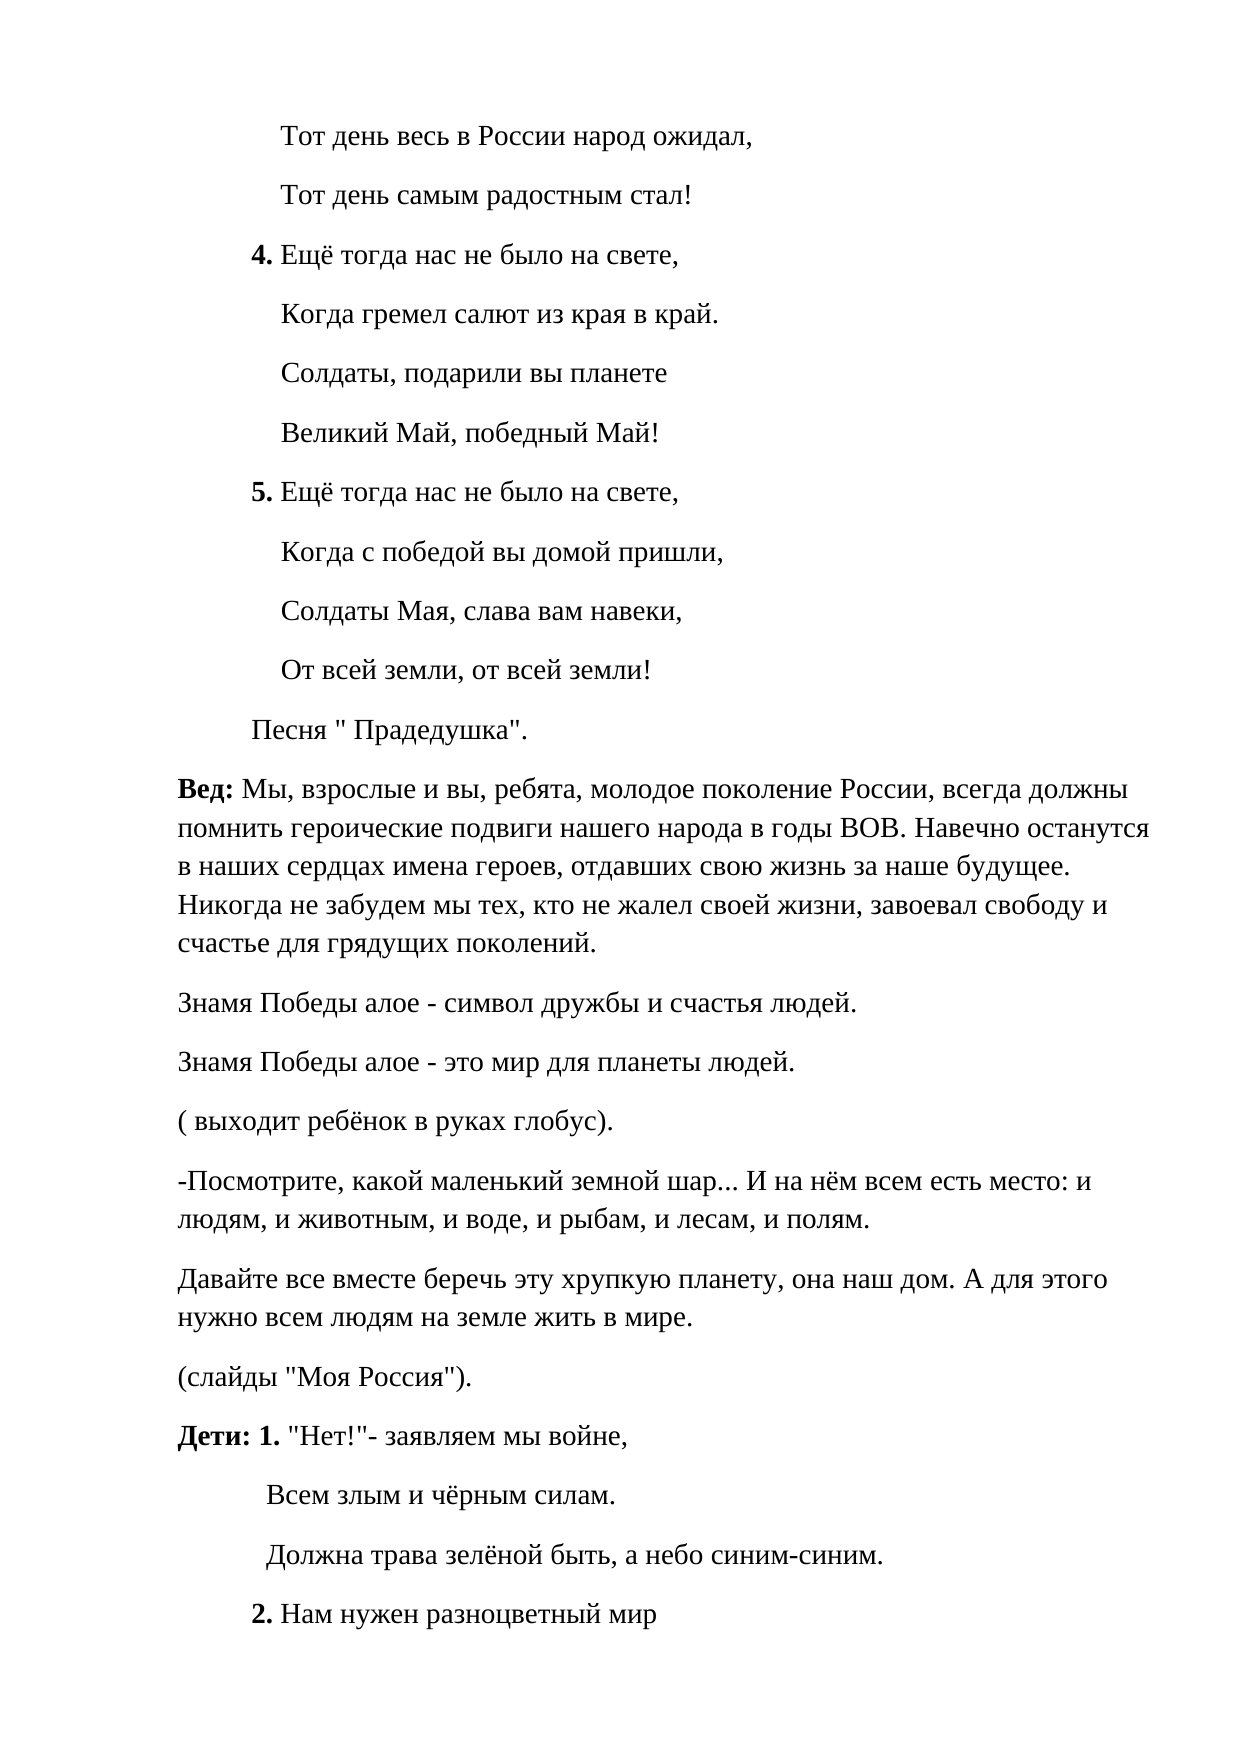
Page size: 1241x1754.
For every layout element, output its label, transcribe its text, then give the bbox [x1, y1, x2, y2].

text Должна трава зелёной быть, а небо синим-синим. [266, 1537, 1152, 1570]
text Великий Май, победный Май! [281, 415, 1152, 448]
text ( выходит ребёнок в руках глобус). [177, 1103, 1152, 1137]
text Дети: 1. "Нет!"- заявляем мы войне, [177, 1418, 1152, 1452]
text Когда с победой вы домой пришли, [281, 534, 1152, 567]
text Знамя Победы алое - символ дружбы и счастья людей. [177, 985, 1152, 1018]
text Когда гремел салют из края в край. [281, 296, 1152, 330]
text Солдаты, подарили вы планете [281, 356, 1152, 389]
text Тот день весь в России народ ожидал, [251, 118, 1152, 152]
text (слайды "Моя Россия"). [177, 1359, 1152, 1392]
text Солдаты Мая, слава вам навеки, [281, 593, 1152, 627]
text Всем злым и чёрным силам. [266, 1477, 1152, 1511]
text 4. Ещё тогда нас не было на свете, [251, 237, 1152, 270]
text От всей земли, от всей земли! [281, 652, 1152, 686]
text 2. Нам нужен разноцветный мир [251, 1596, 1152, 1630]
text -Посмотрите, какой маленький земной шар... И на нём всем есть место: и людям, и животным, и воде, и рыбам, и лесам, и полям. [177, 1163, 1152, 1235]
text Знамя Победы алое - это мир для планеты людей. [177, 1044, 1152, 1078]
text Давайте все вместе беречь эту хрупкую планету, она наш дом. А для этого нужно всем людям на земле жить в мире. [177, 1261, 1152, 1333]
text Песня " Прадедушка". [251, 712, 1152, 745]
text Тот день самым радостным стал! [251, 177, 1152, 211]
text 5. Ещё тогда нас не было на свете, [251, 474, 1152, 508]
text Вед: Мы, взрослые и вы, ребята, молодое поколение России, всегда должны помнить героические подвиги нашего народа в годы ВОВ. Навечно останутся в наших сердцах имена героев, отдавших свою жизнь за наше будущее. Никогда не забудем мы тех, кто не жалел своей жизни, завоевал свободу и счастье для грядущих поколений. [177, 771, 1152, 959]
